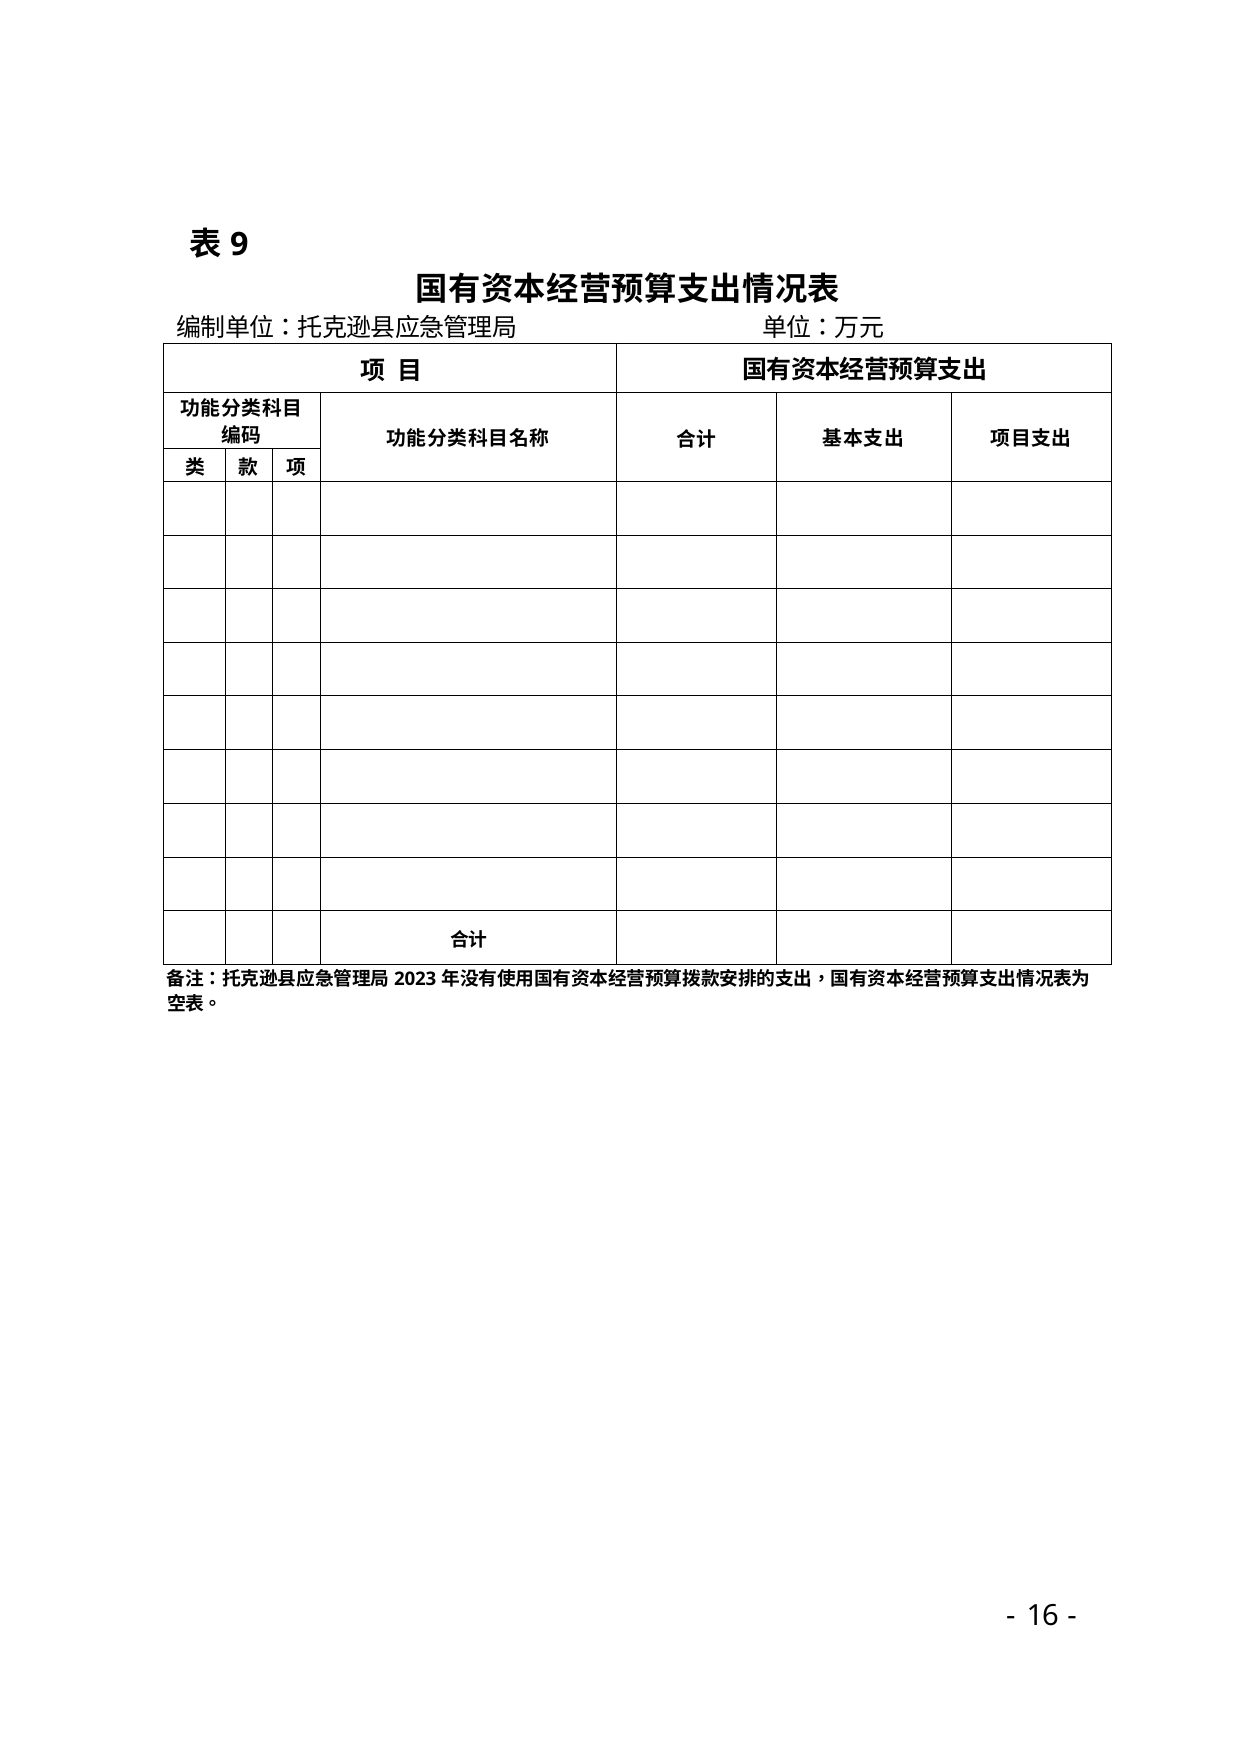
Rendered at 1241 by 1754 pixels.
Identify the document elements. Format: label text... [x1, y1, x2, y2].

table_cell [164, 858, 225, 910]
table_cell [226, 750, 272, 803]
table_cell 款 [226, 449, 272, 481]
table_cell [777, 536, 951, 588]
table_cell [617, 696, 776, 749]
table_cell [952, 696, 1111, 749]
table_cell [617, 643, 776, 695]
table_cell [273, 750, 320, 803]
table_cell [226, 858, 272, 910]
table_cell [321, 750, 616, 803]
table_cell [164, 643, 225, 695]
text 表 9 [189, 223, 1112, 264]
table_cell [321, 482, 616, 535]
table_cell [321, 589, 616, 642]
text 备注：托克逊县应急管理局 2023 年没有使用国有资本经营预算拨款安排的支出，国有资本经营预算支出情况表为 [166, 967, 1112, 990]
text 编制单位：托克逊县应急管理局 单位：万元 [176, 312, 1112, 342]
table_cell [617, 482, 776, 535]
table_cell 功能分类科目名称 [321, 393, 616, 481]
table_cell [777, 643, 951, 695]
table_cell [952, 858, 1111, 910]
table_cell [321, 804, 616, 856]
table_cell [617, 750, 776, 803]
table_cell 项目支出 [952, 393, 1111, 481]
table_cell [273, 911, 320, 964]
table_cell [273, 643, 320, 695]
table_header 国有资本经营预算支出 [617, 344, 1111, 392]
table_cell [273, 696, 320, 749]
table_cell [952, 482, 1111, 535]
table_cell [321, 536, 616, 588]
table_cell [777, 750, 951, 803]
table_cell [273, 858, 320, 910]
table_cell [273, 804, 320, 856]
table_cell [164, 804, 225, 856]
table_cell [617, 804, 776, 856]
table_cell 基本支出 [777, 393, 951, 481]
table_cell 合计 [321, 911, 616, 964]
table_cell [952, 589, 1111, 642]
table_cell [617, 858, 776, 910]
table_cell [952, 911, 1111, 964]
table_cell [777, 911, 951, 964]
table_cell [777, 589, 951, 642]
table_cell [952, 750, 1111, 803]
table_cell [226, 911, 272, 964]
table_cell [952, 804, 1111, 856]
table_cell 合计 [617, 393, 776, 481]
table_cell [164, 911, 225, 964]
table_cell [321, 696, 616, 749]
table_cell [952, 643, 1111, 695]
table_cell [617, 536, 776, 588]
table_cell [226, 536, 272, 588]
table_cell [226, 482, 272, 535]
table_cell [321, 858, 616, 910]
table_cell [164, 536, 225, 588]
table_cell [164, 482, 225, 535]
table_cell [164, 750, 225, 803]
table_cell [226, 643, 272, 695]
table_cell [617, 589, 776, 642]
text 空表。 [167, 992, 1112, 1015]
table_cell [226, 696, 272, 749]
table_cell 类 [164, 449, 225, 481]
table_cell [164, 696, 225, 749]
table_cell [777, 696, 951, 749]
table_cell [617, 911, 776, 964]
table_cell [164, 589, 225, 642]
table_cell [226, 589, 272, 642]
table_cell [777, 858, 951, 910]
table_cell [777, 482, 951, 535]
table_cell [777, 804, 951, 856]
table_cell [273, 589, 320, 642]
table_cell [273, 482, 320, 535]
table_cell 项 [273, 449, 320, 481]
table_header 项 目 [164, 344, 616, 392]
text 国有资本经营预算支出情况表 [416, 268, 1112, 308]
table_cell [273, 536, 320, 588]
table_cell [226, 804, 272, 856]
table_cell 功能分类科目 编码 [164, 393, 320, 448]
table_cell [321, 643, 616, 695]
table_cell [952, 536, 1111, 588]
